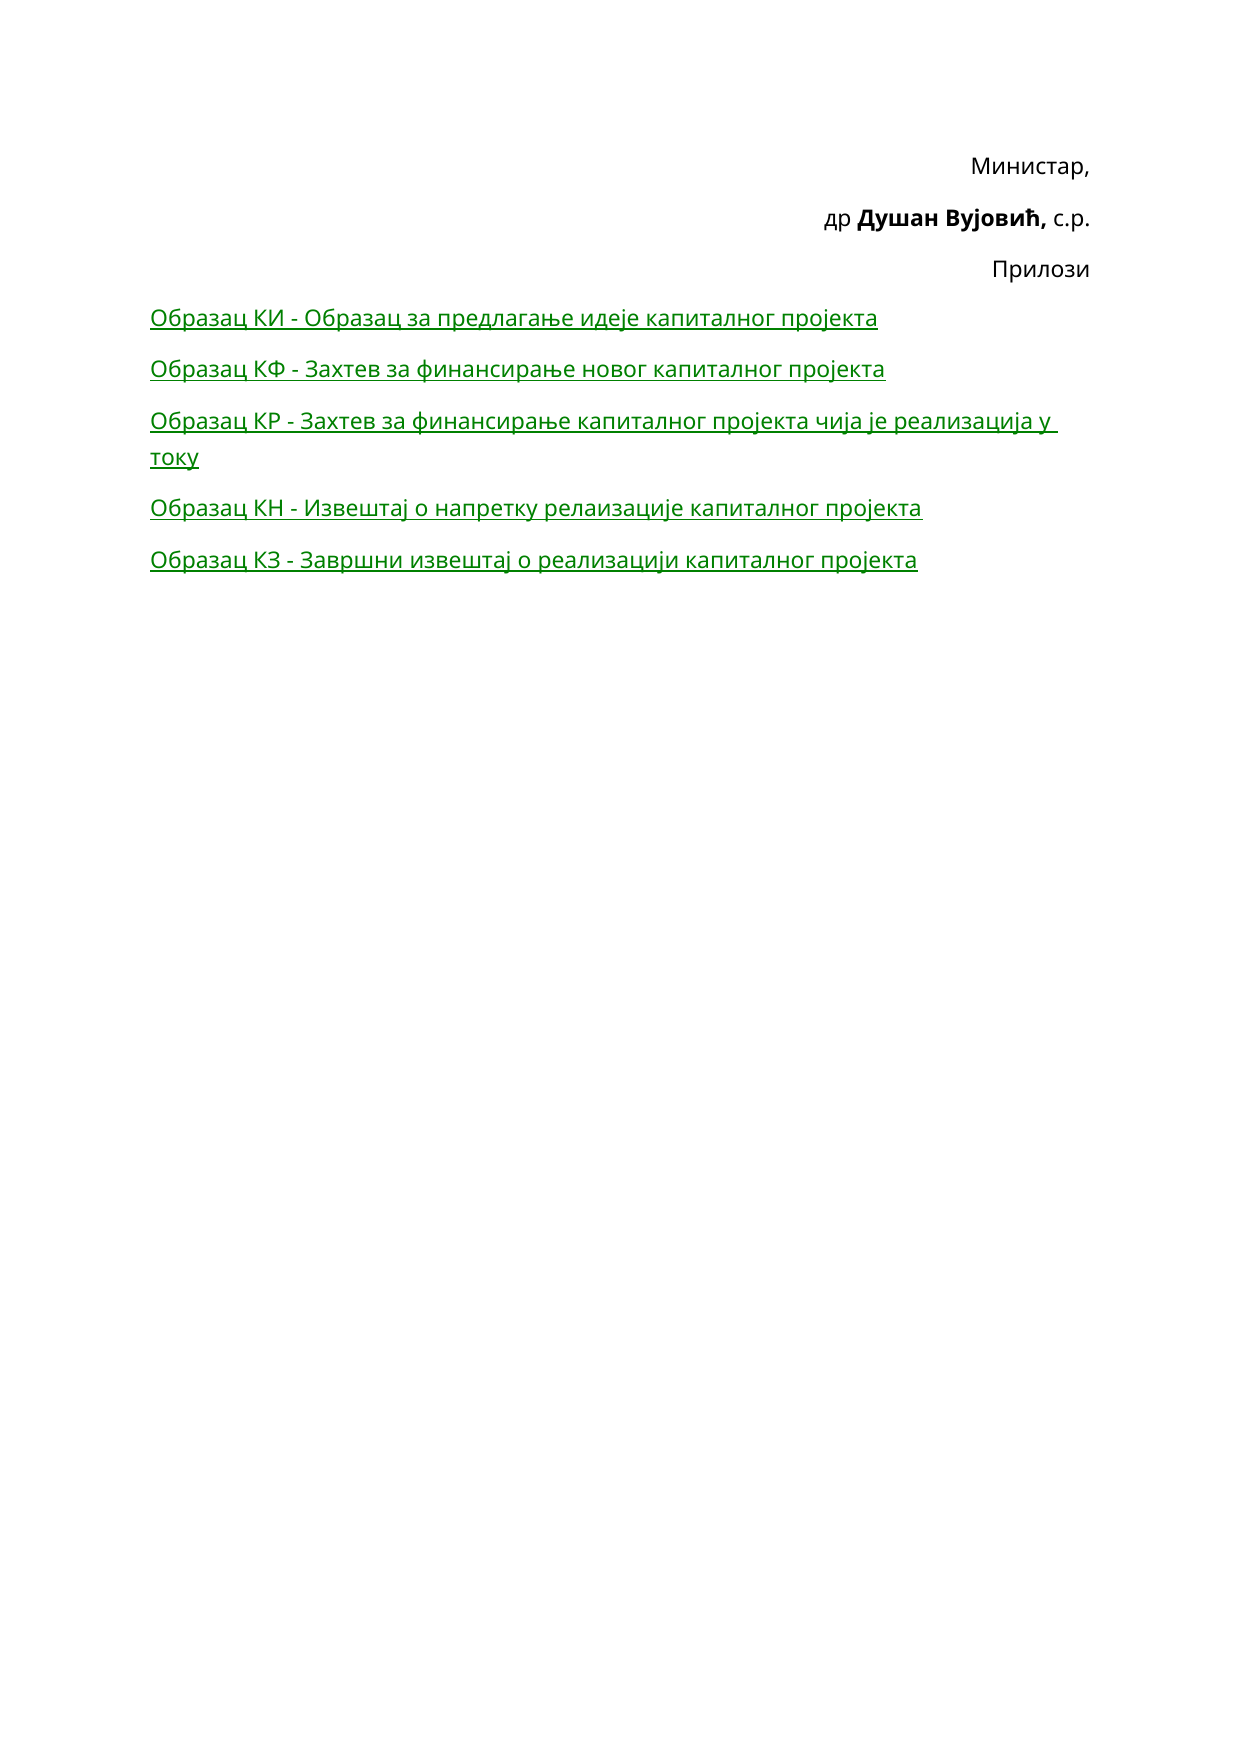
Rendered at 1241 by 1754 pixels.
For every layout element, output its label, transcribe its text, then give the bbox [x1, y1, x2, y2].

text Образац КР - Захтев за финансирање капиталног пројекта чија је реализација у току [150, 405, 1090, 472]
text др Душан Вујoвић, с.р. [150, 202, 1090, 233]
text Министар, [150, 150, 1090, 181]
text Образац КЗ - Завршни извештај о реализацији капиталног пројекта [150, 544, 1090, 575]
text Прилози [150, 253, 1090, 284]
text Образац КФ - Захтев за финансирање новог капиталног пројекта [150, 353, 1090, 384]
text Образац КН - Извештај о напретку релаизације капиталног пројекта [150, 492, 1090, 523]
text Образац КИ - Образац за предлагање идеје капиталног пројекта [150, 302, 1090, 333]
